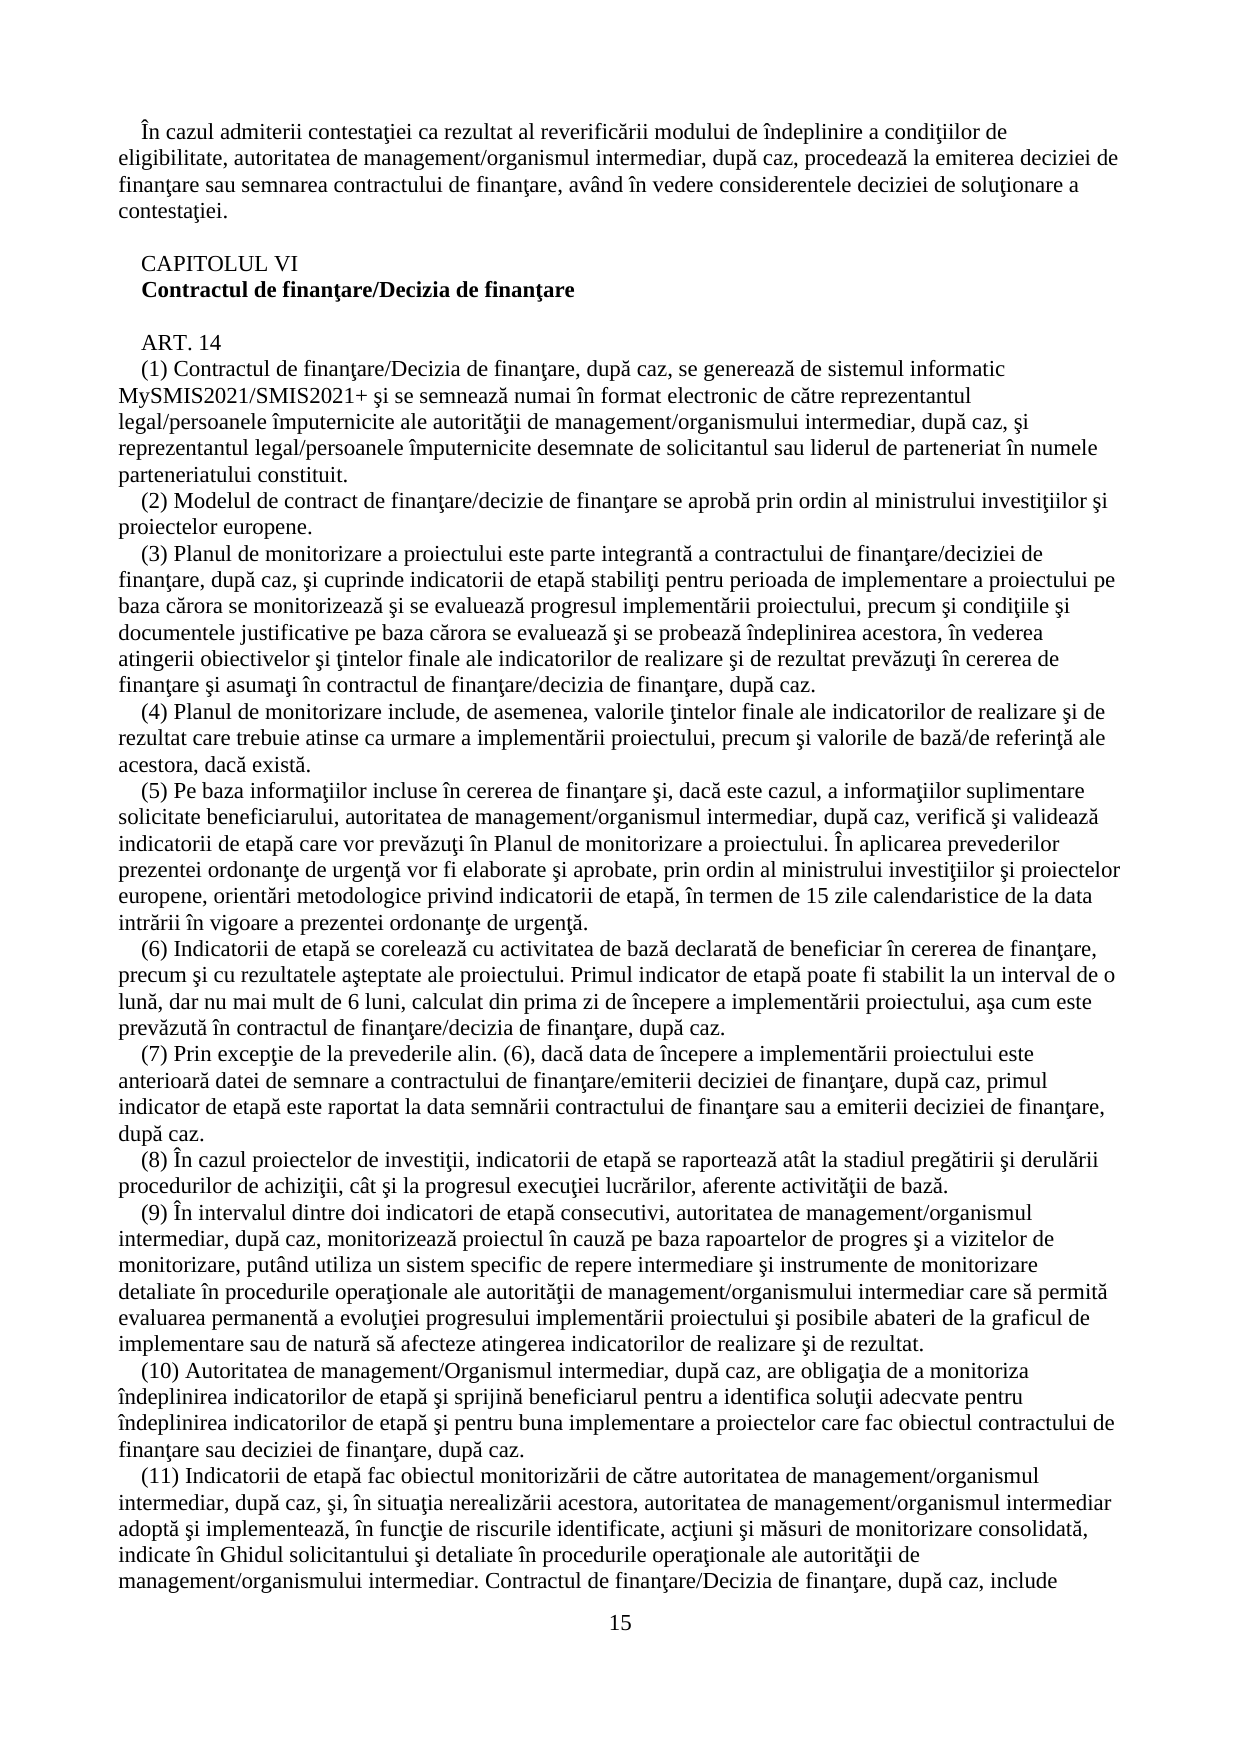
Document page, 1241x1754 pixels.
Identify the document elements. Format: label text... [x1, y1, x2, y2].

text (1) Contractul de finanţare/Decizia de finanţare, după caz, se generează de sistemul informatic MySMIS2021/SMIS2021+ şi se semnează numai în format electronic de către reprezentantul legal/persoanele împuternicite ale autorităţii de management/organismului intermediar, după caz, şi reprezentantul legal/persoanele împuternicite desemnate de solicitantul sau liderul de parteneriat în numele parteneriatului constituit. [118, 355, 1122, 487]
text (2) Modelul de contract de finanţare/decizie de finanţare se aprobă prin ordin al ministrului investiţiilor şi proiectelor europene. [118, 487, 1122, 540]
text (6) Indicatorii de etapă se corelează cu activitatea de bază declarată de beneficiar în cererea de finanţare, precum şi cu rezultatele aşteptate ale proiectului. Primul indicator de etapă poate fi stabilit la un interval de o lună, dar nu mai mult de 6 luni, calculat din prima zi de începere a implementării proiectului, aşa cum este prevăzută în contractul de finanţare/decizia de finanţare, după caz. [118, 935, 1122, 1041]
text (4) Planul de monitorizare include, de asemenea, valorile ţintelor finale ale indicatorilor de realizare şi de rezultat care trebuie atinse ca urmare a implementării proiectului, precum şi valorile de bază/de referinţă ale acestora, dacă există. [118, 698, 1122, 777]
text Contractul de finanţare/Decizia de finanţare [118, 276, 1122, 303]
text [118, 1462, 1122, 1594]
text (7) Prin excepţie de la prevederile alin. (6), dacă data de începere a implementării proiectului este anterioară datei de semnare a contractului de finanţare/emiterii deciziei de finanţare, după caz, primul indicator de etapă este raportat la data semnării contractului de finanţare sau a emiterii deciziei de finanţare, după caz. [118, 1041, 1122, 1146]
text (3) Planul de monitorizare a proiectului este parte integrantă a contractului de finanţare/deciziei de finanţare, după caz, şi cuprinde indicatorii de etapă stabiliţi pentru perioada de implementare a proiectului pe baza cărora se monitorizează şi se evaluează progresul implementării proiectului, precum şi condiţiile şi documentele justificative pe baza cărora se evaluează şi se probează îndeplinirea acestora, în vederea atingerii obiectivelor şi ţintelor finale ale indicatorilor de realizare şi de rezultat prevăzuţi în cererea de finanţare şi asumaţi în contractul de finanţare/decizia de finanţare, după caz. [118, 540, 1122, 698]
text În cazul admiterii contestaţiei ca rezultat al reverificării modului de îndeplinire a condiţiilor de eligibilitate, autoritatea de management/organismul intermediar, după caz, procedează la emiterea deciziei de finanţare sau semnarea contractului de finanţare, având în vedere considerentele deciziei de soluţionare a contestaţiei. [118, 118, 1122, 223]
text ART. 14 [118, 329, 1122, 355]
text (9) În intervalul dintre doi indicatori de etapă consecutivi, autoritatea de management/organismul intermediar, după caz, monitorizează proiectul în cauză pe baza rapoartelor de progres şi a vizitelor de monitorizare, putând utiliza un sistem specific de repere intermediare şi instrumente de monitorizare detaliate în procedurile operaţionale ale autorităţii de management/organismului intermediar care să permită evaluarea permanentă a evoluţiei progresului implementării proiectului şi posibile abateri de la graficul de implementare sau de natură să afecteze atingerea indicatorilor de realizare şi de rezultat. [118, 1199, 1122, 1357]
text (10) Autoritatea de management/Organismul intermediar, după caz, are obligaţia de a monitoriza îndeplinirea indicatorilor de etapă şi sprijină beneficiarul pentru a identifica soluţii adecvate pentru îndeplinirea indicatorilor de etapă şi pentru buna implementare a proiectelor care fac obiectul contractului de finanţare sau deciziei de finanţare, după caz. [118, 1357, 1122, 1462]
text (8) În cazul proiectelor de investiţii, indicatorii de etapă se raportează atât la stadiul pregătirii şi derulării procedurilor de achiziţii, cât şi la progresul execuţiei lucrărilor, aferente activităţii de bază. [118, 1146, 1122, 1199]
text CAPITOLUL VI [118, 250, 1122, 276]
text (5) Pe baza informaţiilor incluse în cererea de finanţare şi, dacă este cazul, a informaţiilor suplimentare solicitate beneficiarului, autoritatea de management/organismul intermediar, după caz, verifică şi validează indicatorii de etapă care vor prevăzuţi în Planul de monitorizare a proiectului. În aplicarea prevederilor prezentei ordonanţe de urgenţă vor fi elaborate şi aprobate, prin ordin al ministrului investiţiilor şi proiectelor europene, orientări metodologice privind indicatorii de etapă, în termen de 15 zile calendaristice de la data intrării în vigoare a prezentei ordonanţe de urgenţă. [118, 777, 1122, 935]
